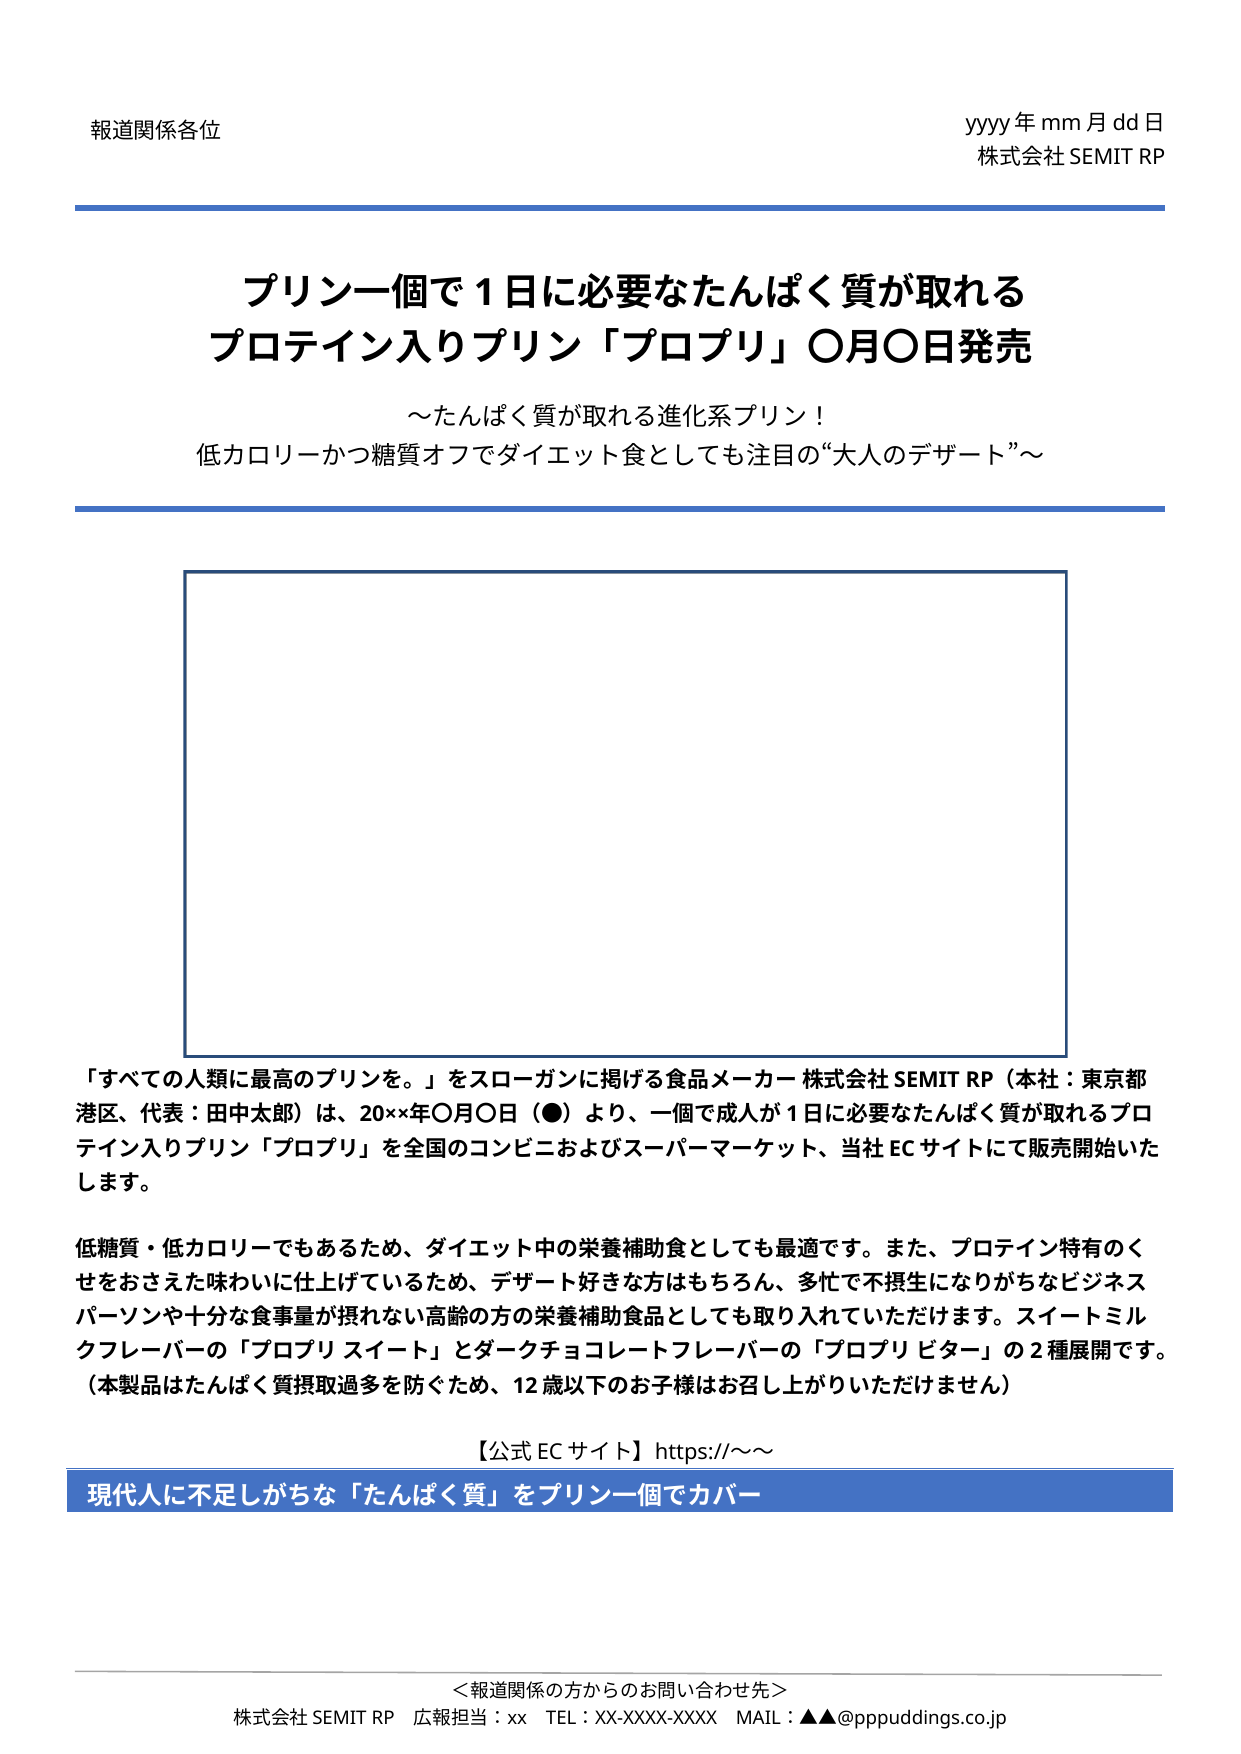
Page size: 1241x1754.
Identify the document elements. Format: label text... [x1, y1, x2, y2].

text プリン一個で1日に必要なたんぱく質が取れる プロテイン入りプリン「プロプリ」〇月〇日発売 [75, 262, 1165, 371]
text ～たんぱく質が取れる進化系プリン！ 低カロリーかつ糖質オフでダイエット食としても注目の“大人のデザート”～ [75, 396, 1165, 471]
text 現代人に不足しがちな「たんぱく質」をプリン一個でカバー [67, 1470, 1173, 1512]
text yyyy年mm月dd日 [75, 72, 1165, 136]
picture [183, 570, 1068, 1058]
text 低糖質・低カロリーでもあるため、ダイエット中の栄養補助食としても最適です。また、プロテイン特有のくせをおさえた味わいに仕上げているため、デザート好きな方はもちろん、多忙で不摂生になりがちなビジネスパーソンや十分な食事量が摂れない高齢の方の栄養補助食品としても取り入れていただけます。スイートミルクフレーバーの「プロプリ スイート」とダークチョコレートフレーバーの「プロプリ ビター」の2種展開です。（本製品はたんぱく質摂取過多を防ぐため、12歳以下のお子様はお召し上がりいただけません） [75, 1231, 1165, 1399]
text 【公式ECサイト】https://～～ [75, 1434, 1165, 1466]
text 株式会社SEMIT RP [75, 139, 1165, 171]
